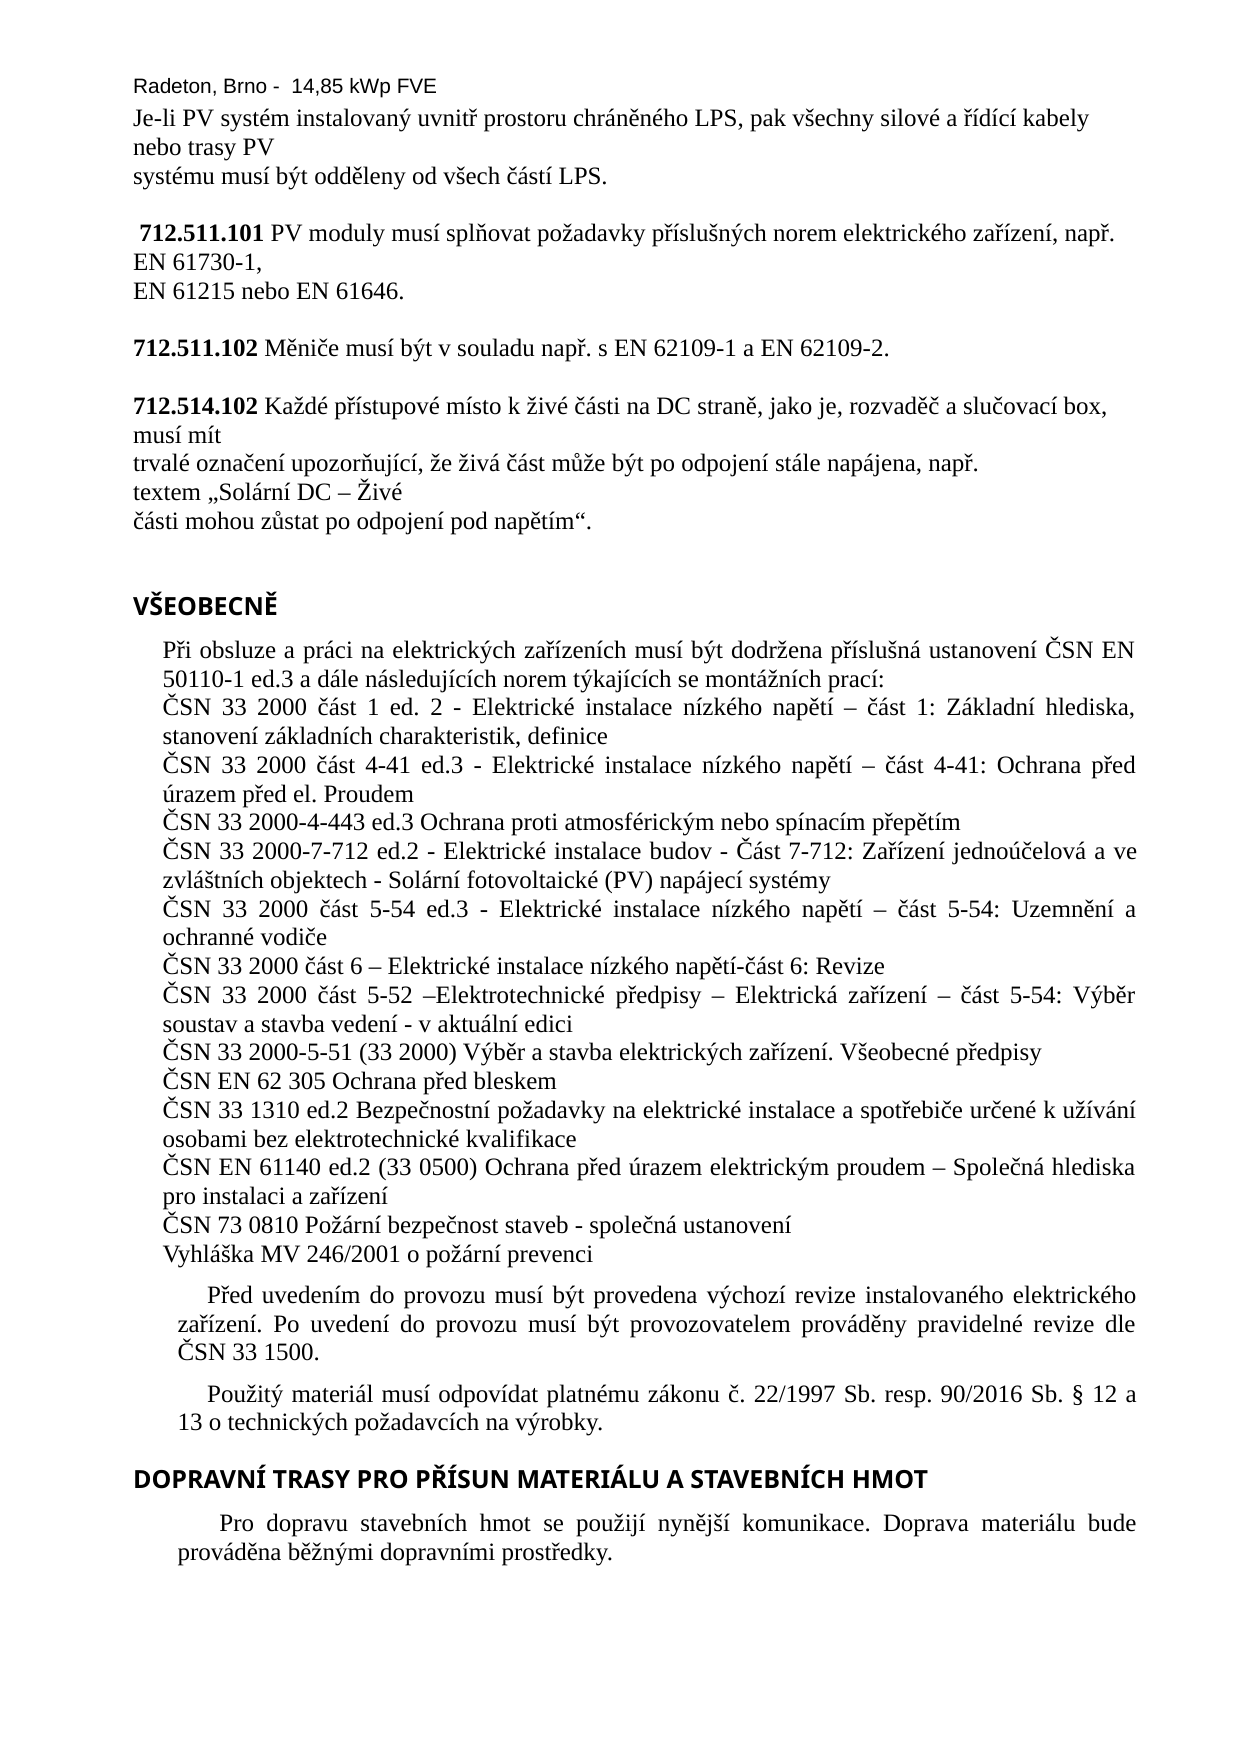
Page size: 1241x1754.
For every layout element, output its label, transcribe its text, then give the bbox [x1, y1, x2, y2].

text ČSN 33 2000 část 5-54 ed.3 - Elektrické instalace nízkého napětí – část 5-54: Uzemnění a ochranné vodiče [162, 894, 1137, 951]
text 712.511.101 PV moduly musí splňovat požadavky příslušných norem elektrického zařízení, např. EN 61730-1, [133, 218, 1137, 276]
text ČSN 33 2000-4-443 ed.3 Ochrana proti atmosférickým nebo spínacím přepětím [162, 807, 1137, 836]
text ČSN 33 2000 část 5-52 –Elektrotechnické předpisy – Elektrická zařízení – část 5-54: Výběr soustav a stavba vedení - v aktuální edici [162, 980, 1137, 1037]
text ČSN 33 2000 část 4-41 ed.3 - Elektrické instalace nízkého napětí – část 4-41: Ochrana před úrazem před el. Proudem [162, 750, 1137, 807]
text Vyhláška MV 246/2001 o požární prevenci [162, 1239, 1137, 1267]
text Je-li PV systém instalovaný uvnitř prostoru chráněného LPS, pak všechny silové a řídící kabely nebo trasy PV [133, 103, 1137, 161]
text Použitý materiál musí odpovídat platnému zákonu č. 22/1997 Sb. resp. 90/2016 Sb. § 12 a 13 o technických požadavcích na výrobky. [177, 1379, 1137, 1436]
text EN 61215 nebo EN 61646. [133, 276, 1137, 305]
text ČSN 33 2000-7-712 ed.2 - Elektrické instalace budov - Část 7-712: Zařízení jednoúčelová a ve zvláštních objektech - Solární fotovoltaické (PV) napájecí systémy [162, 836, 1137, 894]
text ČSN 33 1310 ed.2 Bezpečnostní požadavky na elektrické instalace a spotřebiče určené k užívání osobami bez elektrotechnické kvalifikace [162, 1095, 1137, 1152]
text ČSN 33 2000 část 1 ed. 2 - Elektrické instalace nízkého napětí – část 1: Základní hlediska, stanovení základních charakteristik, definice [162, 692, 1137, 750]
text ČSN 33 2000-5-51 (33 2000) Výběr a stavba elektrických zařízení. Všeobecné předpisy [162, 1037, 1137, 1066]
text ČSN EN 61140 ed.2 (33 0500) Ochrana před úrazem elektrickým proudem – Společná hlediska pro instalaci a zařízení [162, 1152, 1137, 1210]
subtitle Všeobecně [133, 588, 1137, 622]
text Při obsluze a práci na elektrických zařízeních musí být dodržena příslušná ustanovení ČSN EN 50110-1 ed.3 a dále následujících norem týkajících se montážních prací: [162, 635, 1137, 692]
text 712.511.102 Měniče musí být v souladu např. s EN 62109-1 a EN 62109-2. [133, 333, 1137, 362]
text ČSN 73 0810 Požární bezpečnost staveb - společná ustanovení [162, 1210, 1137, 1239]
text trvalé označení upozorňující, že živá část může být po odpojení stále napájena, např. textem „Solární DC – Živé [133, 448, 1137, 506]
subtitle DOPRAVNÍ TRASY PRO PŘÍSUN MATERIÁLU A STAVEBNÍCH HMOT [133, 1461, 1137, 1495]
text části mohou zůstat po odpojení pod napětím“. [133, 506, 1137, 535]
text ČSN EN 62 305 Ochrana před bleskem [162, 1066, 1137, 1095]
text Pro dopravu stavebních hmot se použijí nynější komunikace. Doprava materiálu bude prováděna běžnými dopravními prostředky. [177, 1508, 1137, 1565]
text ČSN 33 2000 část 6 – Elektrické instalace nízkého napětí-část 6: Revize [162, 951, 1137, 980]
text systému musí být odděleny od všech částí LPS. [133, 161, 1137, 190]
text Před uvedením do provozu musí být provedena výchozí revize instalovaného elektrického zařízení. Po uvedení do provozu musí být provozovatelem prováděny pravidelné revize dle ČSN 33 1500. [177, 1280, 1137, 1366]
text 712.514.102 Každé přístupové místo k živé části na DC straně, jako je, rozvaděč a slučovací box, musí mít [133, 391, 1137, 448]
